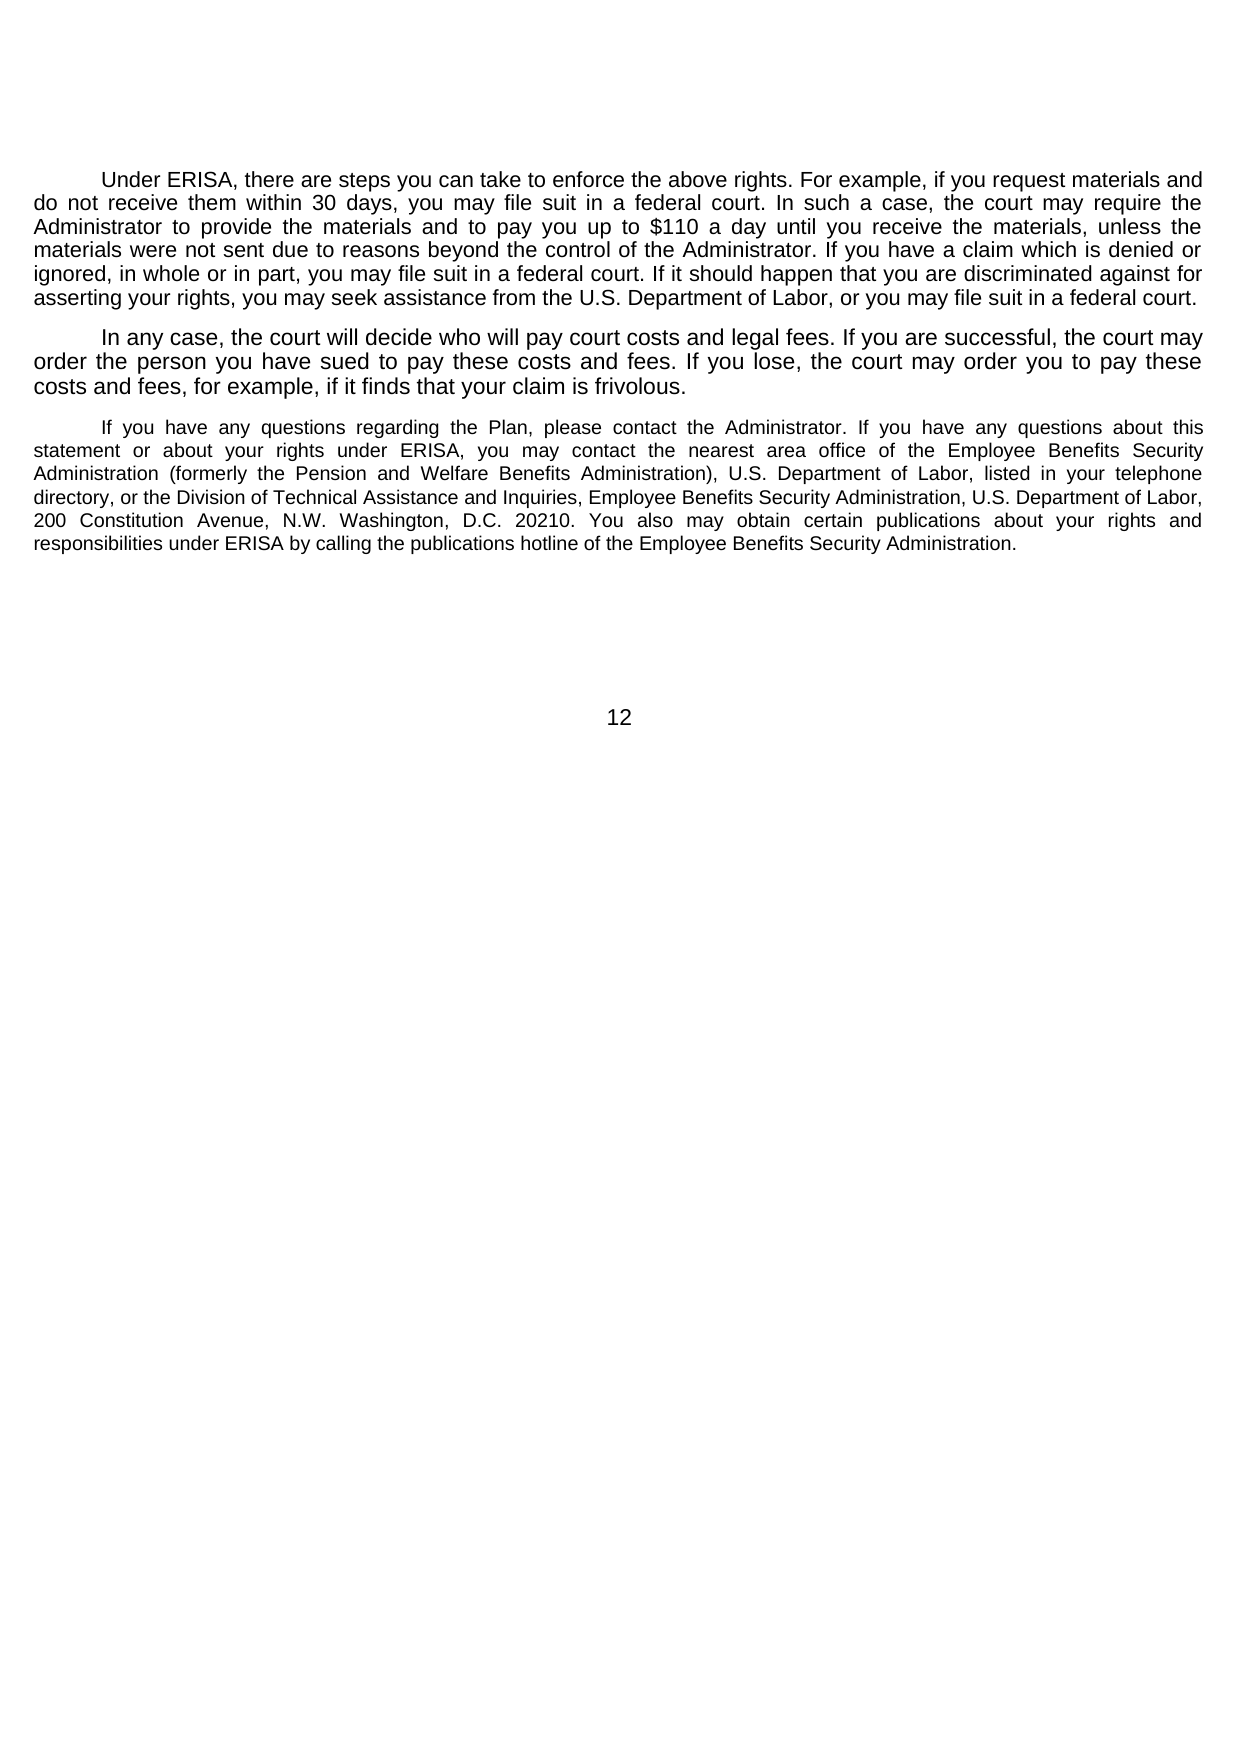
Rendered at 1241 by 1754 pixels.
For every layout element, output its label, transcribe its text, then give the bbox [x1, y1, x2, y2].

text 12 [33, 703, 1205, 730]
text In any case, the court will decide who will pay court costs and legal fees. If you are successful, the court may order the person you have sued to pay these costs and fees. If you lose, the court may order you to pay these costs and fees, for example, if it finds that your claim is frivolous. [33, 326, 1205, 399]
text Under ERISA, there are steps you can take to enforce the above rights. For example, if you request materials and do not receive them within 30 days, you may file suit in a federal court. In such a case, the court may require the Administrator to provide the materials and to pay you up to $110 a day until you receive the materials, unless the materials were not sent due to reasons beyond the control of the Administrator. If you have a claim which is denied or ignored, in whole or in part, you may file suit in a federal court. If it should happen that you are discriminated against for asserting your rights, you may seek assistance from the U.S. Department of Labor, or you may file suit in a federal court. [33, 168, 1205, 309]
text If you have any questions regarding the Plan, please contact the Administrator. If you have any questions about this statement or about your rights under ERISA, you may contact the nearest area office of the Employee Benefits Security Administration (formerly the Pension and Welfare Benefits Administration), U.S. Department of Labor, listed in your telephone directory, or the Division of Technical Assistance and Inquiries, Employee Benefits Security Administration, U.S. Department of Labor, 200 Constitution Avenue, N.W. Washington, D.C. 20210. You also may obtain certain publications about your rights and responsibilities under ERISA by calling the publications hotline of the Employee Benefits Security Administration. [33, 416, 1205, 555]
